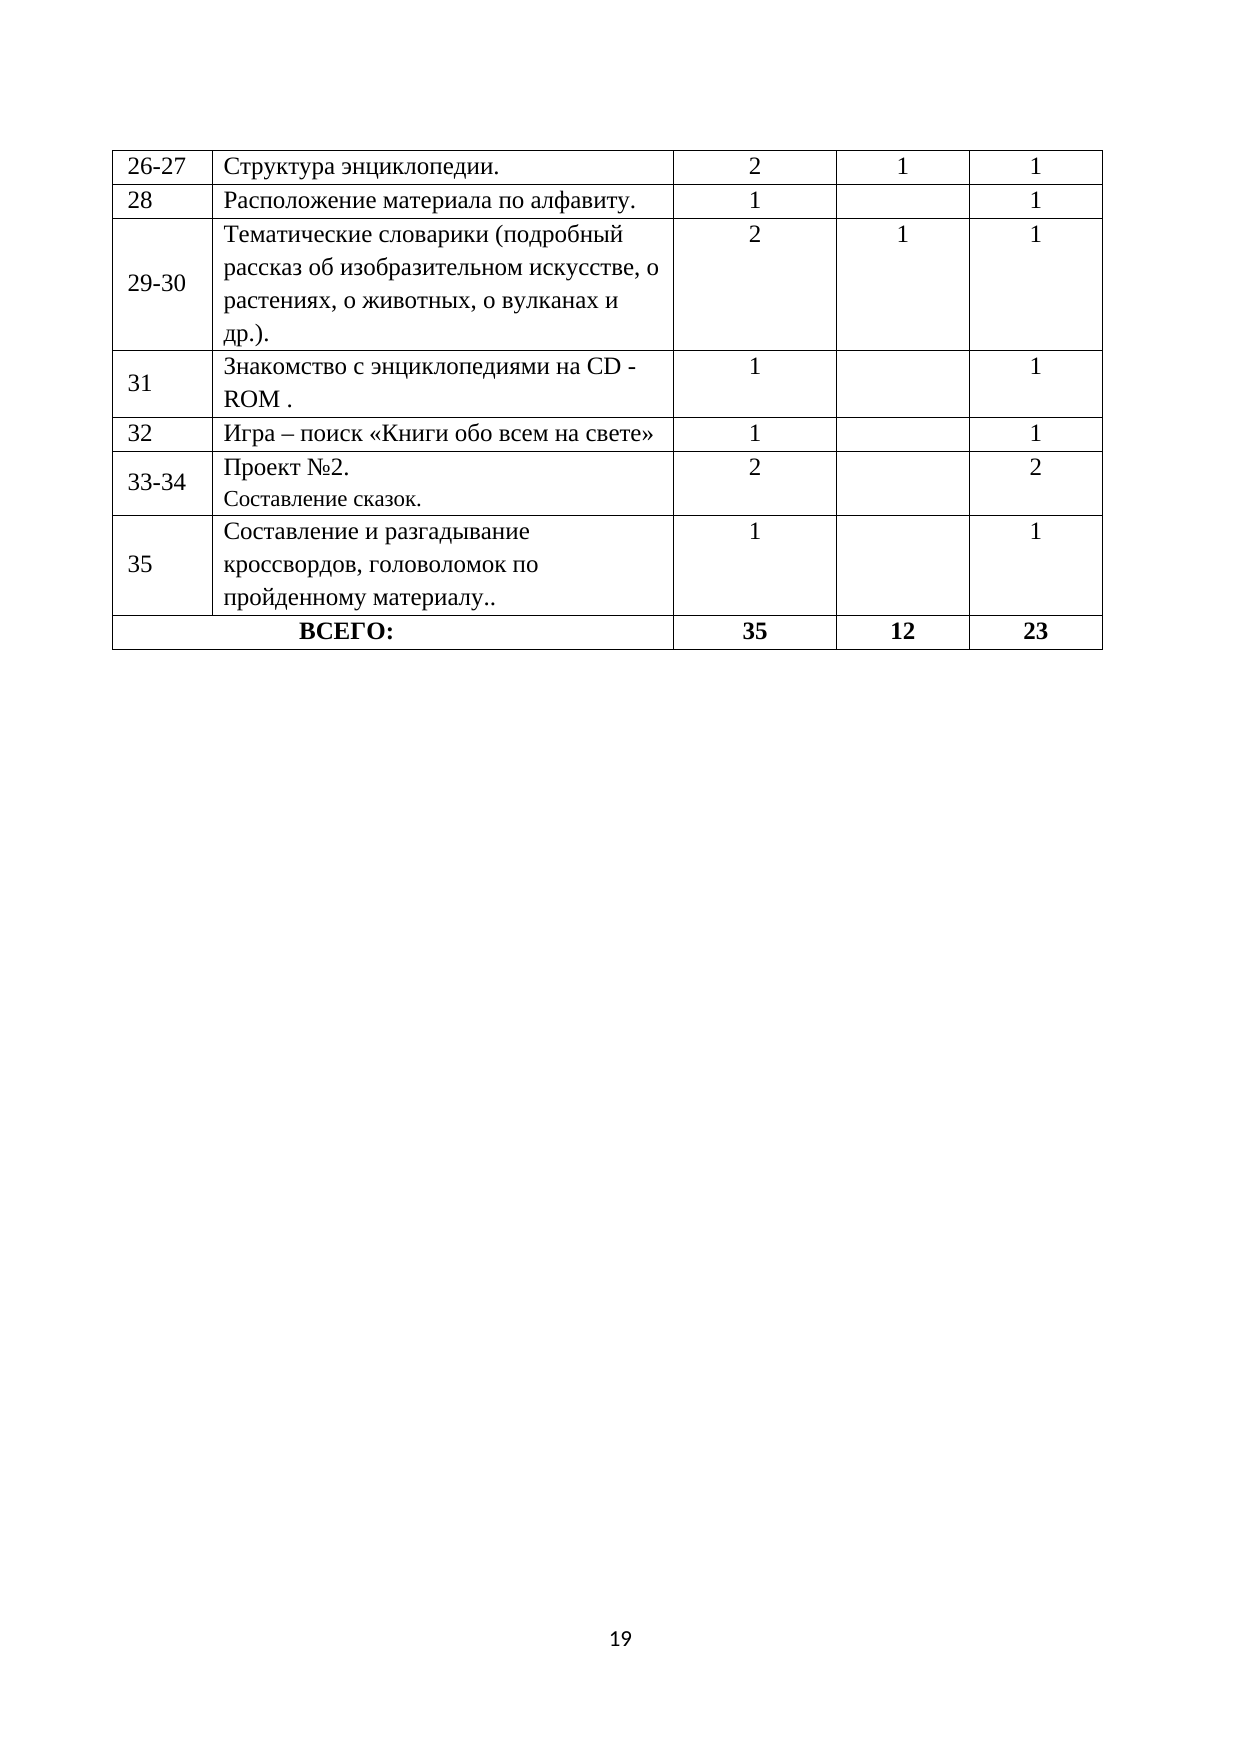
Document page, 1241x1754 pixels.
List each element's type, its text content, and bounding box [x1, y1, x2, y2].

table_cell 2 [674, 151, 836, 184]
table_cell 35 [674, 616, 836, 649]
table_cell 2 [674, 452, 836, 515]
table_cell Структура энциклопедии. [213, 151, 673, 184]
table_cell Расположение материала по алфавиту. [213, 185, 673, 218]
table_cell 35 [113, 516, 212, 615]
table_cell 32 [113, 418, 212, 451]
table_cell 1 [970, 516, 1102, 615]
table_cell 1 [837, 219, 969, 350]
table_cell 1 [674, 516, 836, 615]
table_cell [837, 452, 969, 515]
table_cell [837, 516, 969, 615]
table_cell 1 [970, 185, 1102, 218]
table_cell [837, 418, 969, 451]
table_cell [837, 185, 969, 218]
table_cell 1 [674, 351, 836, 417]
table_cell 2 [674, 219, 836, 350]
table_cell 1 [970, 151, 1102, 184]
table_cell 31 [113, 351, 212, 417]
table_cell 1 [837, 151, 969, 184]
table_cell Составление и разгадывание кроссвордов, головоломок по пройденному материалу.. [213, 516, 673, 615]
table_cell Знакомство с энциклопедиями на CD - ROM . [213, 351, 673, 417]
table_cell Игра – поиск «Книги обо всем на свете» [213, 418, 673, 451]
table_cell 1 [970, 418, 1102, 451]
table_cell 1 [674, 185, 836, 218]
table_cell 33-34 [113, 452, 212, 515]
table_cell 12 [837, 616, 969, 649]
table_cell 1 [970, 351, 1102, 417]
table_cell Проект №2. Составление сказок. [213, 452, 673, 515]
table_cell 23 [970, 616, 1102, 649]
table_cell [837, 351, 969, 417]
table_cell Тематические словарики (подробный рассказ об изобразительном искусстве, о растениях, о животных, о вулканах и др.). [213, 219, 673, 350]
table_cell 1 [674, 418, 836, 451]
table_cell 28 [113, 185, 212, 218]
table_cell 26-27 [113, 151, 212, 184]
table_cell 1 [970, 219, 1102, 350]
table_cell ВСЕГО: [113, 616, 673, 649]
table_cell 2 [970, 452, 1102, 515]
table_cell 29-30 [113, 219, 212, 350]
